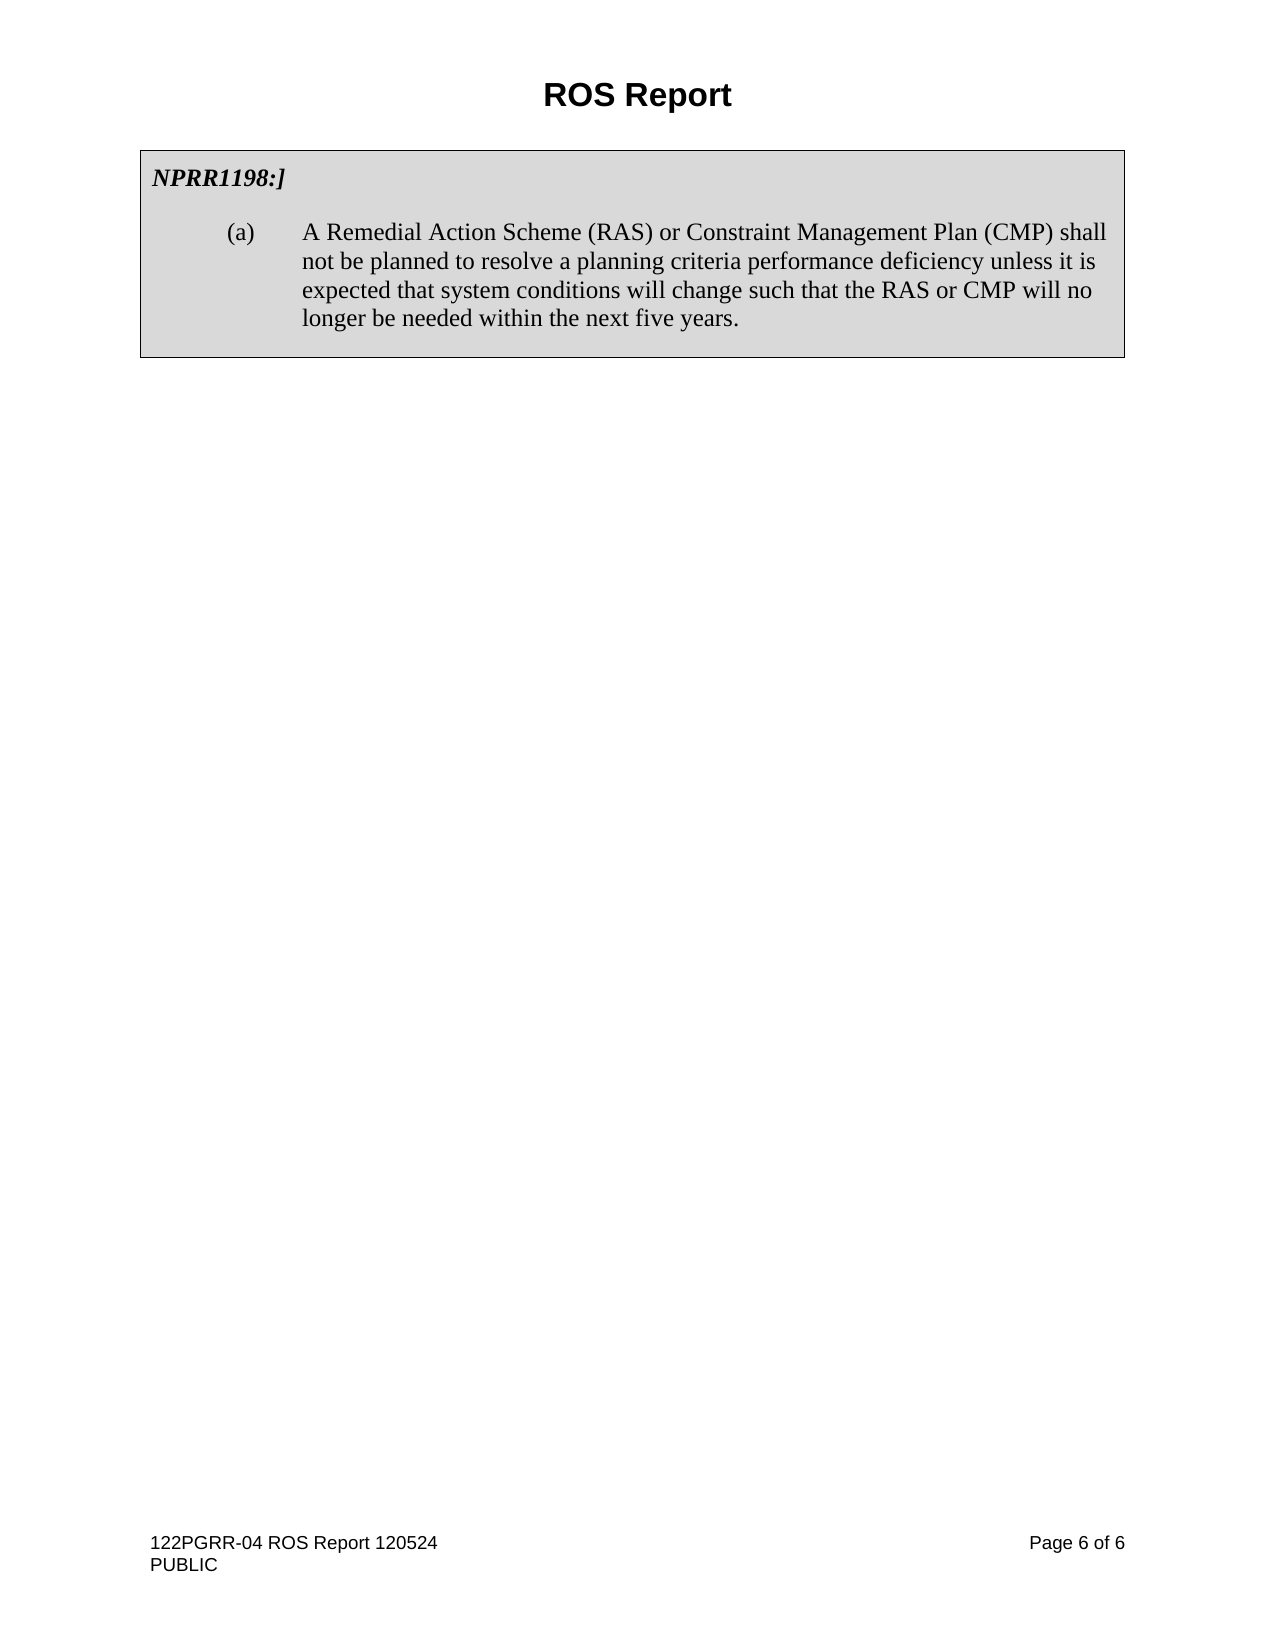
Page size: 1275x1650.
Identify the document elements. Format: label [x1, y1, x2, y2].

table_header [141, 151, 1124, 357]
